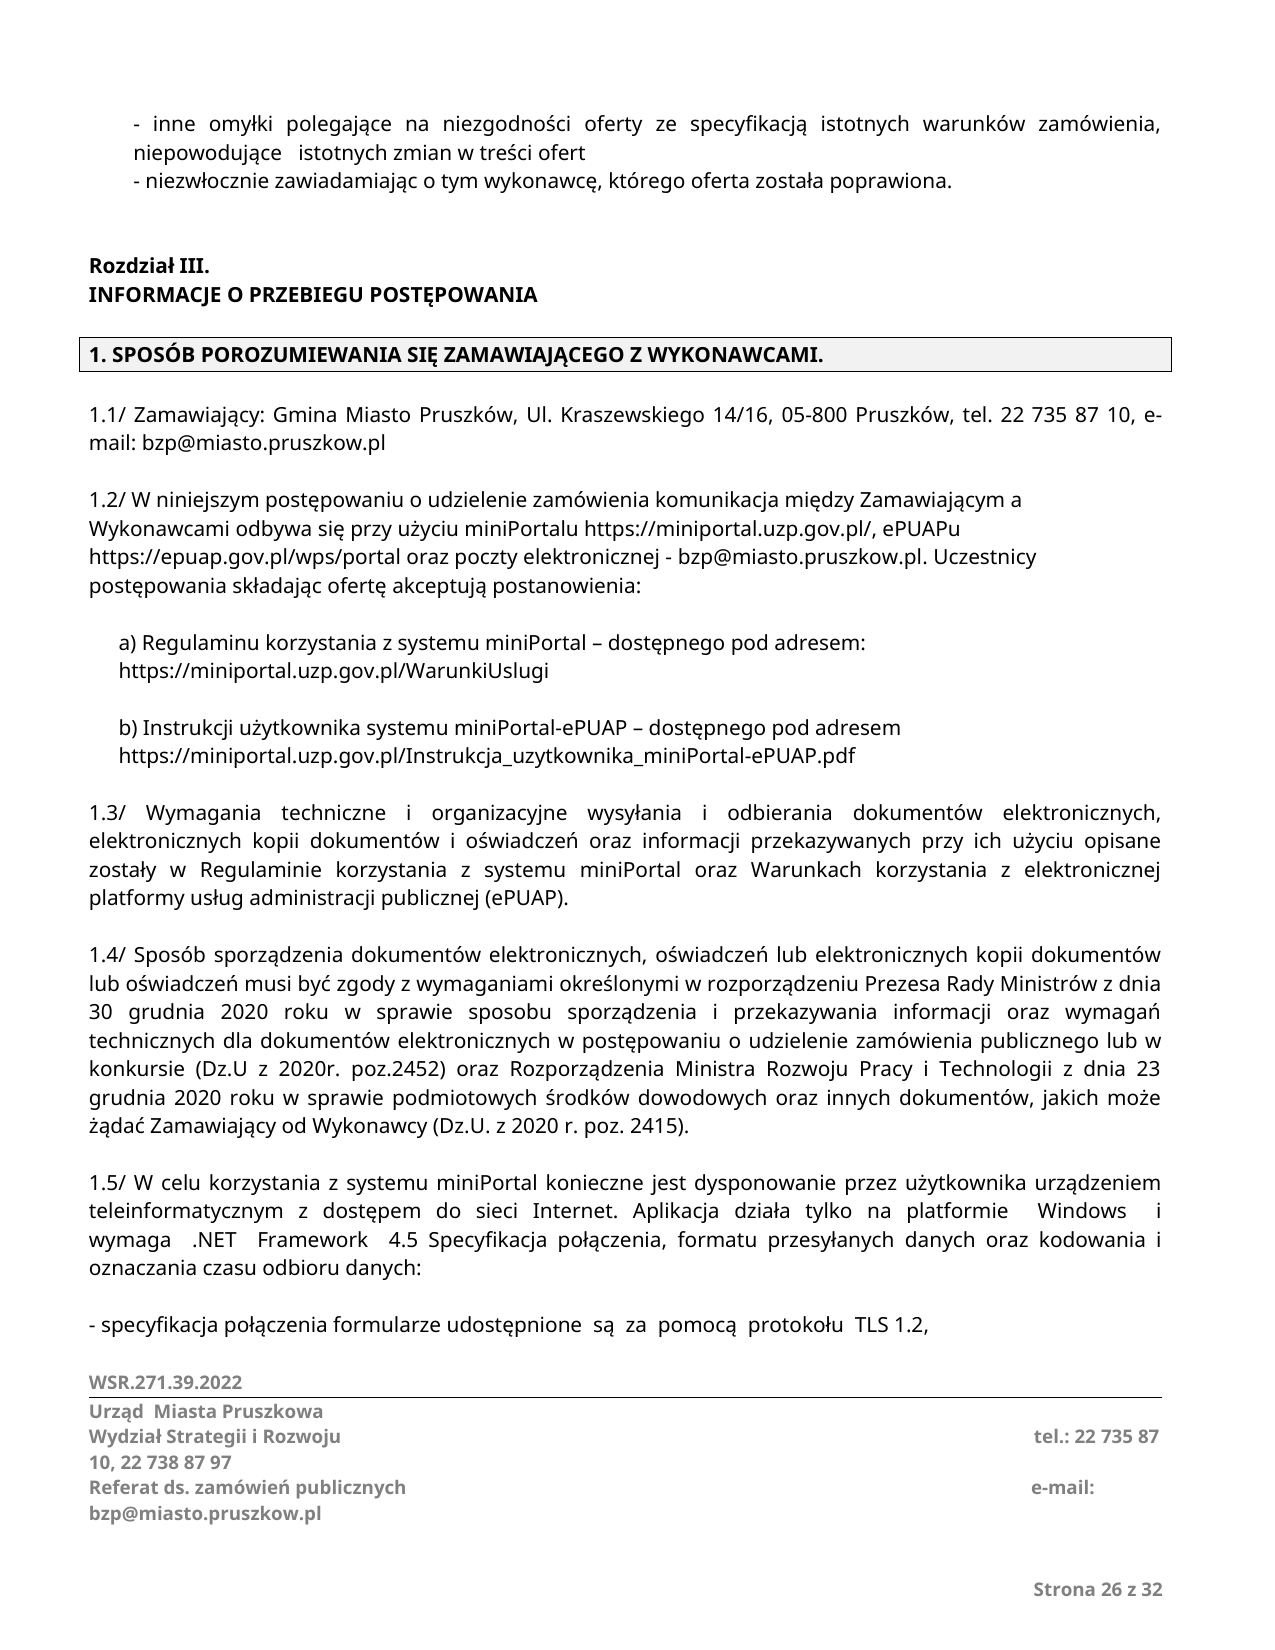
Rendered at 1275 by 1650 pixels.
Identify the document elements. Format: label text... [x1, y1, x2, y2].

text - niezwłocznie zawiadamiając o tym wykonawcę, którego oferta została poprawiona. [89, 166, 1162, 195]
text 1.3/ Wymagania techniczne i organizacyjne wysyłania i odbierania dokumentów elektronicznych, elektronicznych kopii dokumentów i oświadczeń oraz informacji przekazywanych przy ich użyciu opisane zostały w Regulaminie korzystania z systemu miniPortal oraz Warunkach korzystania z elektronicznej platformy usług administracji publicznej (ePUAP). [89, 798, 1162, 912]
text - inne omyłki polegające na niezgodności oferty ze specyfikacją istotnych warunków zamówienia, niepowodujące istotnych zmian w treści ofert [133, 109, 1162, 166]
text 1.1/ Zamawiający: Gmina Miasto Pruszków, Ul. Kraszewskiego 14/16, 05-800 Pruszków, tel. 22 735 87 10, e-mail: bzp@miasto.pruszkow.pl [89, 400, 1162, 457]
text Rozdział III. [89, 252, 1162, 280]
text b) Instrukcji użytkownika systemu miniPortal-ePUAP – dostępnego pod adresem https://miniportal.uzp.gov.pl/Instrukcja_uzytkownika_miniPortal-ePUAP.pdf [118, 713, 1162, 770]
text a) Regulaminu korzystania z systemu miniPortal – dostępnego pod adresem: https://miniportal.uzp.gov.pl/WarunkiUslugi [118, 628, 1162, 684]
text 1.4/ Sposób sporządzenia dokumentów elektronicznych, oświadczeń lub elektronicznych kopii dokumentów lub oświadczeń musi być zgody z wymaganiami określonymi w rozporządzeniu Prezesa Rady Ministrów z dnia 30 grudnia 2020 roku w sprawie sposobu sporządzenia i przekazywania informacji oraz wymagań technicznych dla dokumentów elektronicznych w postępowaniu o udzielenie zamówienia publicznego lub w konkursie (Dz.U z 2020r. poz.2452) oraz Rozporządzenia Ministra Rozwoju Pracy i Technologii z dnia 23 grudnia 2020 roku w sprawie podmiotowych środków dowodowych oraz innych dokumentów, jakich może żądać Zamawiający od Wykonawcy (Dz.U. z 2020 r. poz. 2415). [89, 940, 1162, 1139]
text 1.2/ W niniejszym postępowaniu o udzielenie zamówienia komunikacja między Zamawiającym a Wykonawcami odbywa się przy użyciu miniPortalu https://miniportal.uzp.gov.pl/, ePUAPu https://epuap.gov.pl/wps/portal oraz poczty elektronicznej - bzp@miasto.pruszkow.pl. Uczestnicy postępowania składając ofertę akceptują postanowienia: [89, 485, 1162, 599]
text INFORMACJE O PRZEBIEGU POSTĘPOWANIA [89, 280, 1162, 308]
text - specyfikacja połączenia formularze udostępnione są za pomocą protokołu TLS 1.2, [89, 1310, 1162, 1338]
text 1.5/ W celu korzystania z systemu miniPortal konieczne jest dysponowanie przez użytkownika urządzeniem teleinformatycznym z dostępem do sieci Internet. Aplikacja działa tylko na platformie Windows i wymaga .NET Framework 4.5 Specyfikacja połączenia, formatu przesyłanych danych oraz kodowania i oznaczania czasu odbioru danych: [89, 1168, 1162, 1282]
text 1. SPOSÓB POROZUMIEWANIA SIĘ ZAMAWIAJĄCEGO Z WYKONAWCAMI. [80, 338, 1171, 371]
